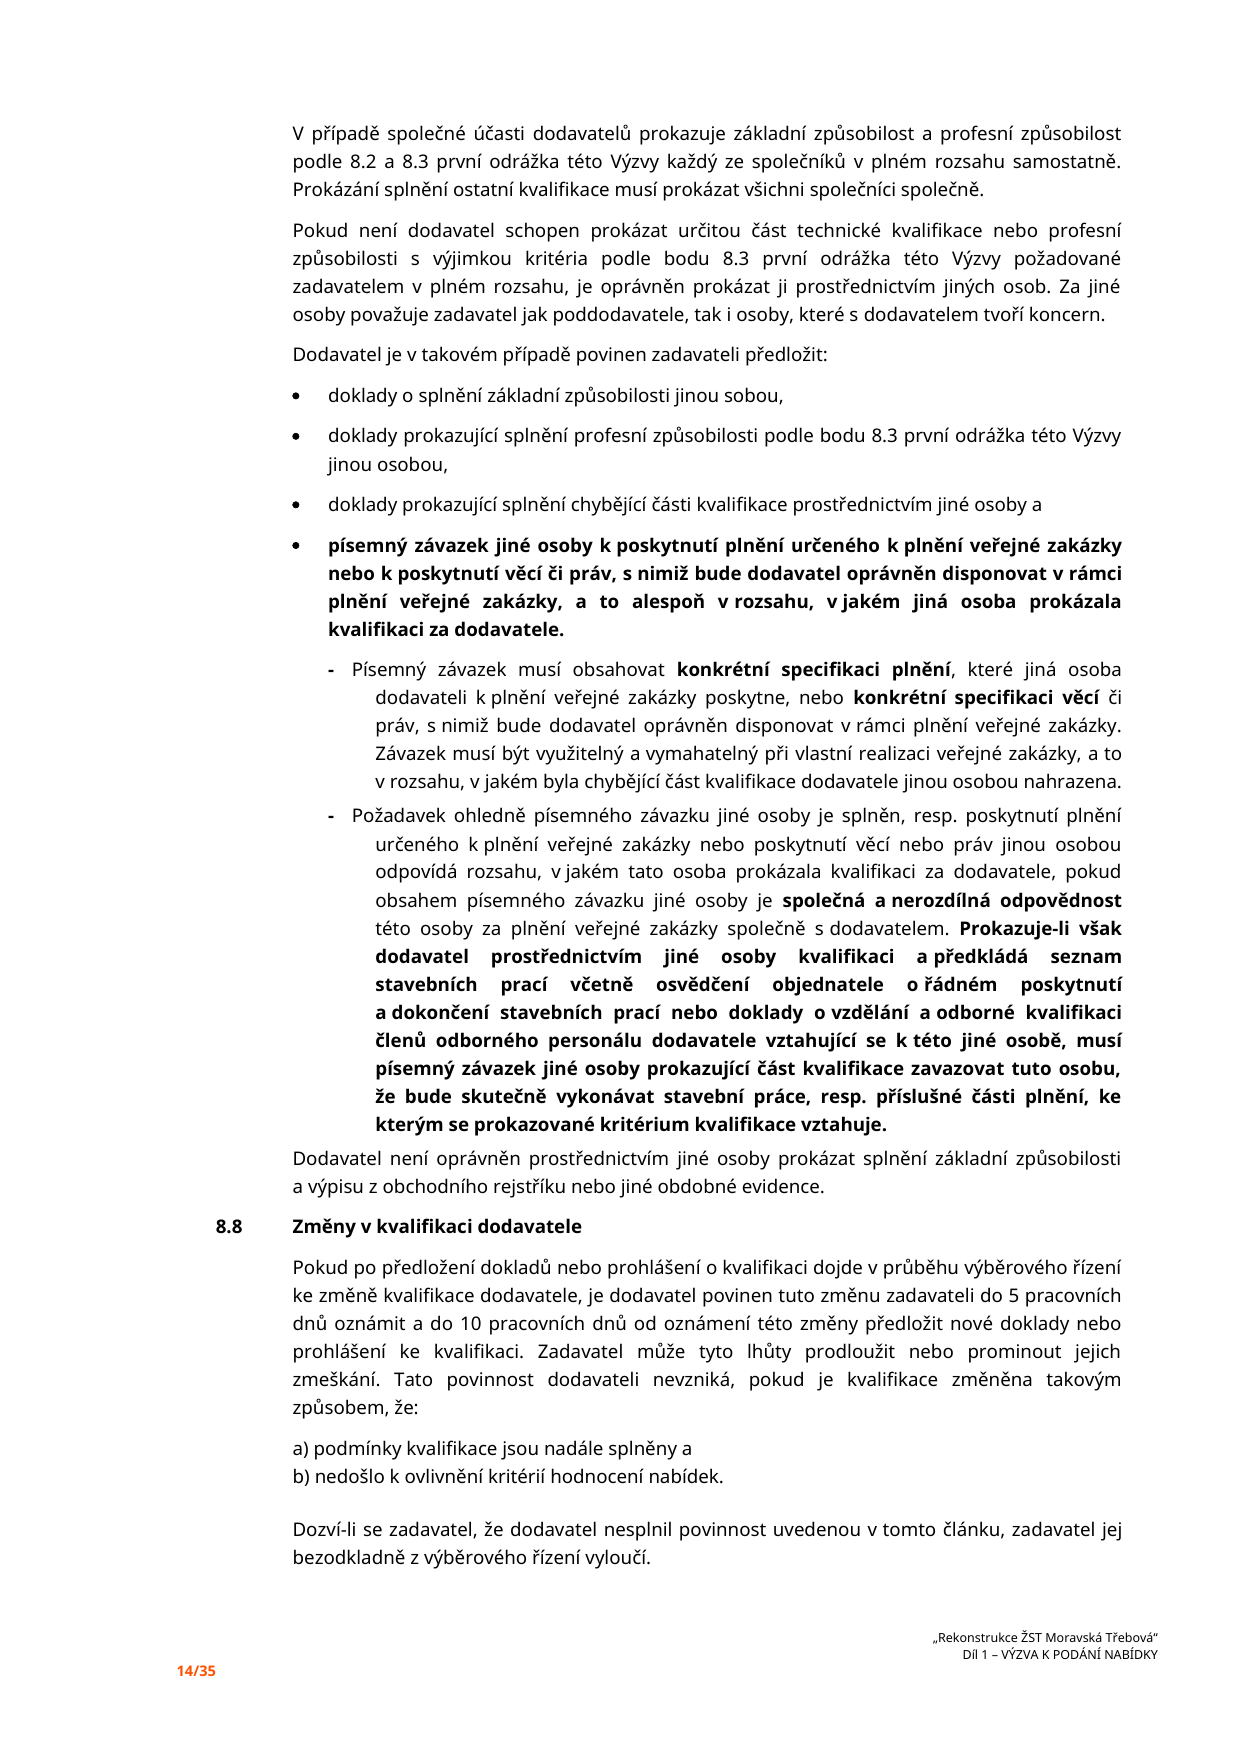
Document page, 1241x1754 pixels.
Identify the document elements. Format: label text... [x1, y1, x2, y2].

text doklady prokazující splnění chybějící části kvalifikace prostřednictvím jiné osoby a [292, 491, 1122, 517]
text Pokud po předložení dokladů nebo prohlášení o kvalifikaci dojde v průběhu výběrového řízení ke změně kvalifikace dodavatele, je dodavatel povinen tuto změnu zadavateli do 5 pracovních dnů oznámit a do 10 pracovních dnů od oznámení této změny předložit nové doklady nebo prohlášení ke kvalifikaci. Zadavatel může tyto lhůty prodloužit nebo prominout jejich zmeškání. Tato povinnost dodavateli nevzniká, pokud je kvalifikace změněna takovým způsobem, že: [292, 1254, 1122, 1420]
text Dodavatel je v takovém případě povinen zadavateli předložit: [292, 342, 1122, 367]
text a) podmínky kvalifikace jsou nadále splněny a [292, 1435, 1122, 1461]
text b) nedošlo k ovlivnění kritérií hodnocení nabídek. [292, 1463, 1122, 1488]
text doklady prokazující splnění profesní způsobilosti podle bodu 8.3 první odrážka této Výzvy jinou osobou, [292, 423, 1122, 476]
text Požadavek ohledně písemného závazku jiné osoby je splněn, resp. poskytnutí plnění určeného k plnění veřejné zakázky nebo poskytnutí věcí nebo práv jinou osobou odpovídá rozsahu, v jakém tato osoba prokázala kvalifikaci za dodavatele, pokud obsahem písemného závazku jiné osoby je společná a nerozdílná odpovědnost této osoby za plnění veřejné zakázky společně s dodavatelem. Prokazuje-li však dodavatel prostřednictvím jiné osoby kvalifikaci a předkládá seznam stavebních prací včetně osvědčení objednatele o řádném poskytnutí a dokončení stavebních prací nebo doklady o vzdělání a odborné kvalifikaci členů odborného personálu dodavatele vztahující se k této jiné osobě, musí písemný závazek jiné osoby prokazující část kvalifikace zavazovat tuto osobu, že bude skutečně vykonávat stavební práce, resp. příslušné části plnění, ke kterým se prokazované kritérium kvalifikace vztahuje. [328, 803, 1122, 1137]
text Písemný závazek musí obsahovat konkrétní specifikaci plnění, které jiná osoba dodavateli k plnění veřejné zakázky poskytne, nebo konkrétní specifikaci věcí či práv, s nimiž bude dodavatel oprávněn disponovat v rámci plnění veřejné zakázky. Závazek musí být využitelný a vymahatelný při vlastní realizaci veřejné zakázky, a to v rozsahu, v jakém byla chybějící část kvalifikace dodavatele jinou osobou nahrazena. [328, 656, 1122, 794]
text Změny v kvalifikaci dodavatele [216, 1214, 1122, 1239]
text Dozví-li se zadavatel, že dodavatel nesplnil povinnost uvedenou v tomto článku, zadavatel jej bezodkladně z výběrového řízení vyloučí. [292, 1516, 1122, 1569]
text písemný závazek jiné osoby k poskytnutí plnění určeného k plnění veřejné zakázky nebo k poskytnutí věcí či práv, s nimiž bude dodavatel oprávněn disponovat v rámci plnění veřejné zakázky, a to alespoň v rozsahu, v jakém jiná osoba prokázala kvalifikaci za dodavatele. [292, 532, 1122, 641]
text doklady o splnění základní způsobilosti jinou sobou, [292, 382, 1122, 408]
text V případě společné účasti dodavatelů prokazuje základní způsobilost a profesní způsobilost podle 8.2 a 8.3 první odrážka této Výzvy každý ze společníků v plném rozsahu samostatně. Prokázání splnění ostatní kvalifikace musí prokázat všichni společníci společně. [292, 121, 1122, 202]
text Pokud není dodavatel schopen prokázat určitou část technické kvalifikace nebo profesní způsobilosti s výjimkou kritéria podle bodu 8.3 první odrážka této Výzvy požadované zadavatelem v plném rozsahu, je oprávněn prokázat ji prostřednictvím jiných osob. Za jiné osoby považuje zadavatel jak poddodavatele, tak i osoby, které s dodavatelem tvoří koncern. [292, 217, 1122, 327]
text Dodavatel není oprávněn prostřednictvím jiné osoby prokázat splnění základní způsobilosti a výpisu z obchodního rejstříku nebo jiné obdobné evidence. [292, 1145, 1122, 1199]
